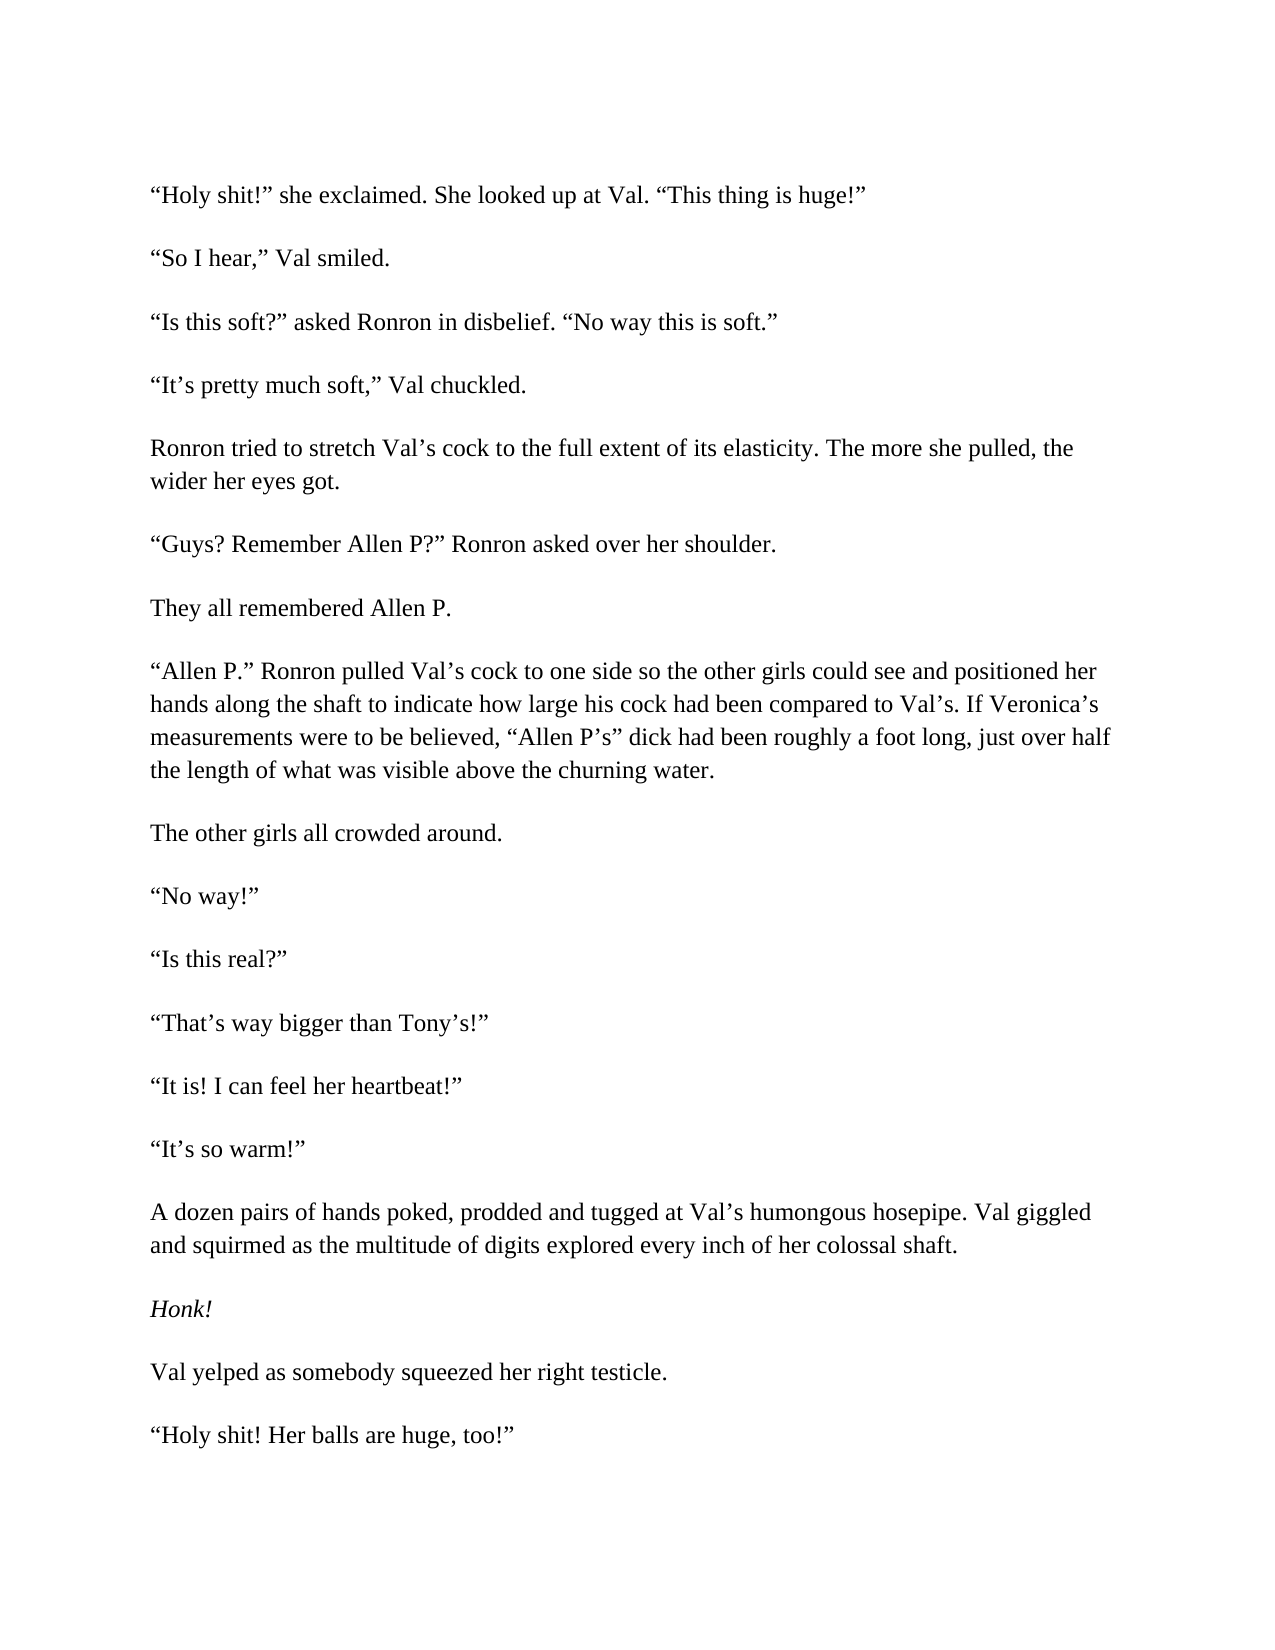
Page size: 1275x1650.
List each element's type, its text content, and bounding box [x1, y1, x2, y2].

text “Is this real?” [150, 944, 1125, 973]
text “Allen P.” Ronron pulled Val’s cock to one side so the other girls could see and positioned her hands along the shaft to indicate how large his cock had been compared to Val’s. If Veronica’s measurements were to be believed, “Allen P’s” dick had been roughly a foot long, just over half the length of what was visible above the churning water. [150, 656, 1125, 784]
text “It’s pretty much soft,” Val chuckled. [150, 370, 1125, 399]
text “No way!” [150, 881, 1125, 910]
text They all remembered Allen P. [150, 593, 1125, 621]
text “It’s so warm!” [150, 1134, 1125, 1163]
text “Holy shit!” she exclaimed. She looked up at Val. “This thing is huge!” [150, 180, 1125, 209]
text “Is this soft?” asked Ronron in disbelief. “No way this is soft.” [150, 307, 1125, 335]
text Honk! [150, 1294, 1125, 1322]
text The other girls all crowded around. [150, 818, 1125, 847]
text “That’s way bigger than Tony’s!” [150, 1008, 1125, 1037]
text A dozen pairs of hands poked, prodded and tugged at Val’s humongous hosepipe. Val giggled and squirmed as the multitude of digits explored every inch of her colossal shaft. [150, 1197, 1125, 1259]
text “Guys? Remember Allen P?” Ronron asked over her shoulder. [150, 529, 1125, 558]
text Ronron tried to stretch Val’s cock to the full extent of its elasticity. The more she pulled, the wider her eyes got. [150, 433, 1125, 495]
text “So I hear,” Val smiled. [150, 243, 1125, 272]
text Val yelped as somebody squeezed her right testicle. [150, 1357, 1125, 1386]
text “It is! I can feel her heartbeat!” [150, 1071, 1125, 1100]
text “Holy shit! Her balls are huge, too!” [150, 1420, 1125, 1449]
